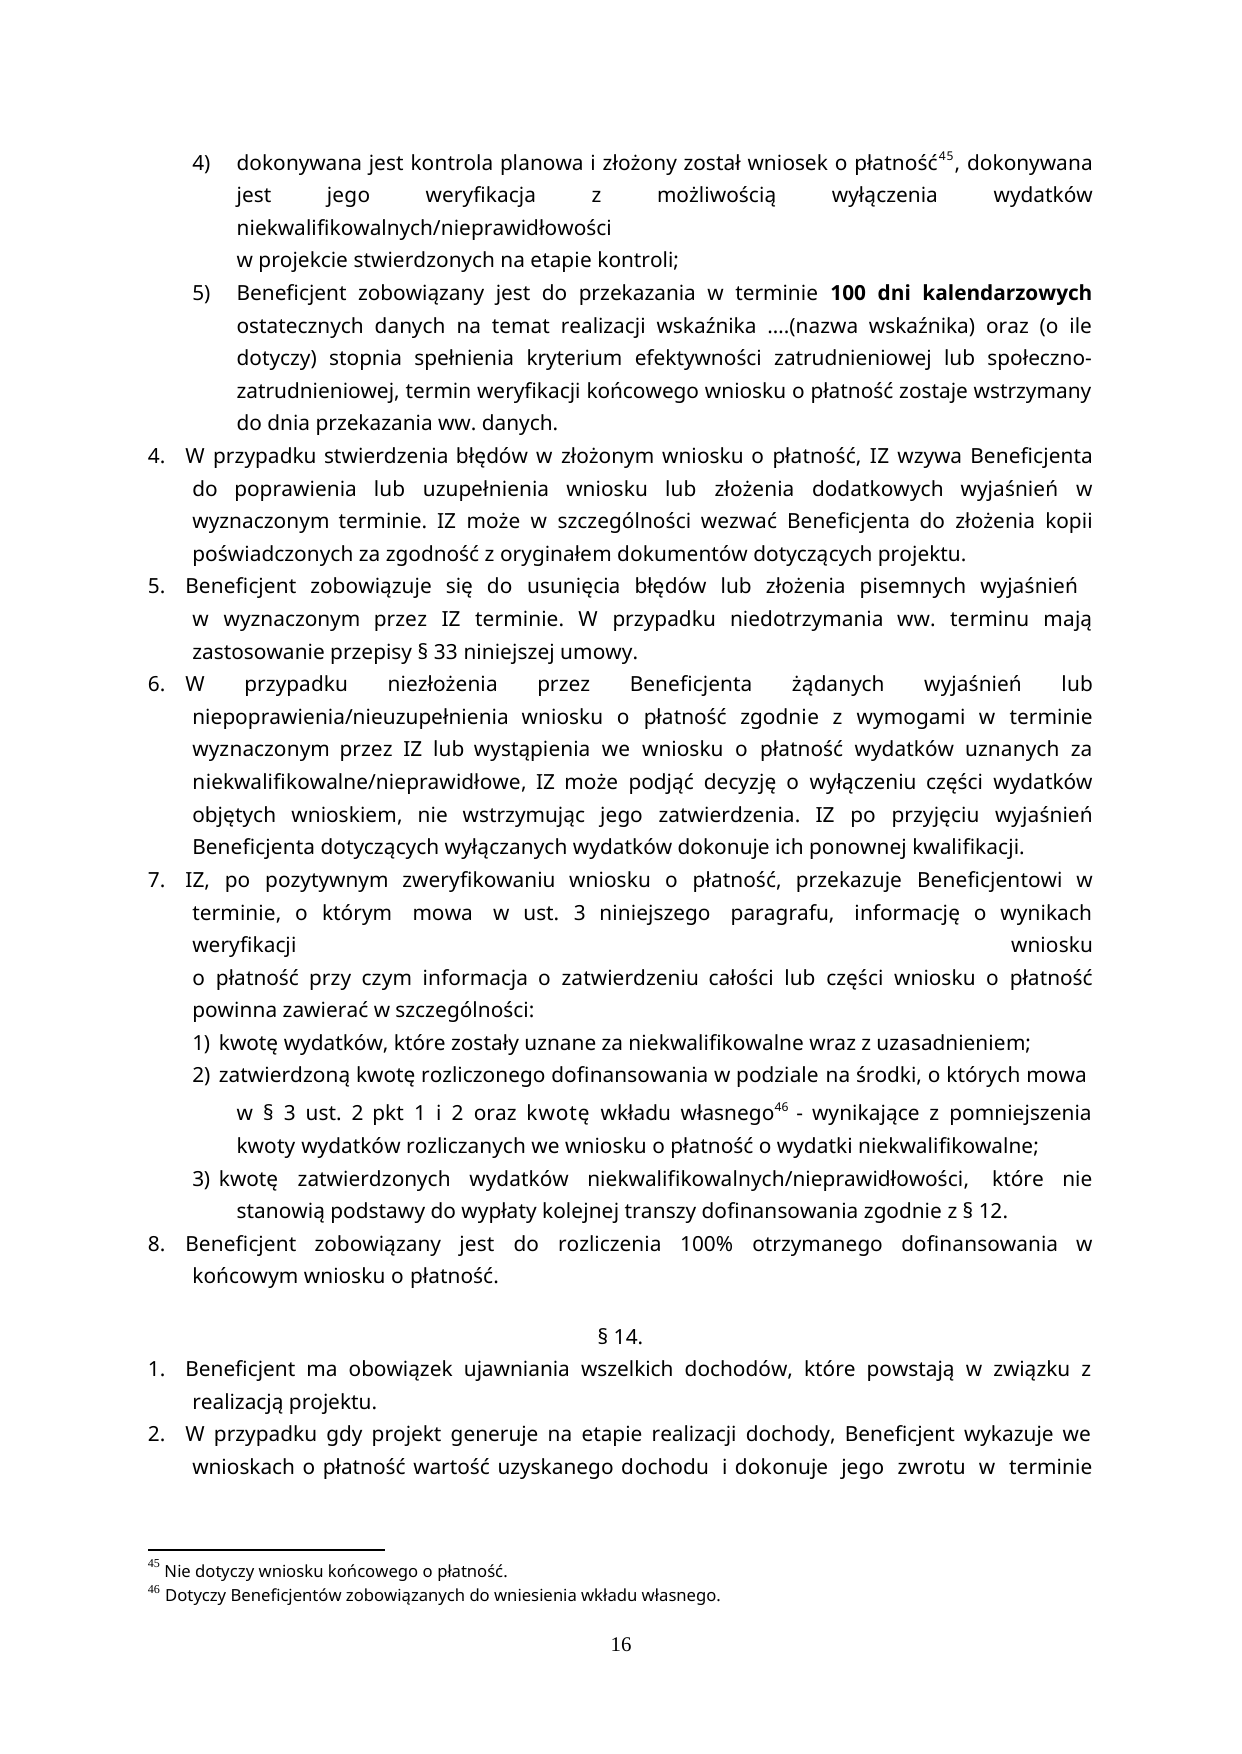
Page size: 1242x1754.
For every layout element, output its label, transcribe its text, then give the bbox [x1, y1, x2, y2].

list Beneficjent ma obowiązek ujawniania wszelkich dochodów, które powstają w związku z realizacją projektu. [148, 1354, 1092, 1415]
list IZ, po pozytywnym zweryfikowaniu wniosku o płatność, przekazuje Beneficjentowi w terminie, o którym mowa w ust. 3 niniejszego paragrafu, informację o wynikach weryfikacji wniosku o płatność przy czym informacja o zatwierdzeniu całości lub części wniosku o płatność powinna zawierać w szczególności: [148, 865, 1092, 1024]
text § 14. [148, 1322, 1092, 1350]
list dokonywana jest kontrola planowa i złożony został wniosek o płatność, dokonywana jest jego weryfikacja z możliwością wyłączenia wydatków niekwalifikowalnych/nieprawidłowości w projekcie stwierdzonych na etapie kontroli; [192, 148, 1092, 274]
list Beneficjent zobowiązuje się do usunięcia błędów lub złożenia pisemnych wyjaśnień w wyznaczonym przez IZ terminie. W przypadku niedotrzymania ww. terminu mają zastosowanie przepisy § 33 niniejszej umowy. [148, 572, 1092, 665]
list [148, 1419, 1092, 1481]
list zatwierdzoną kwotę rozliczonego dofinansowania w podziale na środki, o których mowa w § 3 ust. 2 pkt 1 i 2 oraz kwotę wkładu własnego - wynikające z pomniejszenia kwoty wydatków rozliczanych we wniosku o płatność o wydatki niekwalifikowalne; [192, 1061, 1092, 1159]
list kwotę wydatków, które zostały uznane za niekwalifikowalne wraz z uzasadnieniem; [192, 1028, 1092, 1056]
list kwotę zatwierdzonych wydatków niekwalifikowalnych/nieprawidłowości, które nie stanowią podstawy do wypłaty kolejnej transzy dofinansowania zgodnie z § 12. [192, 1164, 1092, 1225]
list W przypadku niezłożenia przez Beneficjenta żądanych wyjaśnień lub niepoprawienia/nieuzupełnienia wniosku o płatność zgodnie z wymogami w terminie wyznaczonym przez IZ lub wystąpienia we wniosku o płatność wydatków uznanych za niekwalifikowalne/nieprawidłowe, IZ może podjąć decyzję o wyłączeniu części wydatków objętych wnioskiem, nie wstrzymując jego zatwierdzenia. IZ po przyjęciu wyjaśnień Beneficjenta dotyczących wyłączanych wydatków dokonuje ich ponownej kwalifikacji. [148, 669, 1092, 861]
list W przypadku stwierdzenia błędów w złożonym wniosku o płatność, IZ wzywa Beneficjenta do poprawienia lub uzupełnienia wniosku lub złożenia dodatkowych wyjaśnień w wyznaczonym terminie. IZ może w szczególności wezwać Beneficjenta do złożenia kopii poświadczonych za zgodność z oryginałem dokumentów dotyczących projektu. [148, 441, 1092, 567]
list Beneficjent zobowiązany jest do przekazania w terminie 100 dni kalendarzowych ostatecznych danych na temat realizacji wskaźnika ….(nazwa wskaźnika) oraz (o ile dotyczy) stopnia spełnienia kryterium efektywności zatrudnieniowej lub społeczno-zatrudnieniowej, termin weryfikacji końcowego wniosku o płatność zostaje wstrzymany do dnia przekazania ww. danych. [192, 278, 1092, 437]
list Beneficjent zobowiązany jest do rozliczenia 100% otrzymanego dofinansowania w końcowym wniosku o płatność. [148, 1229, 1092, 1290]
